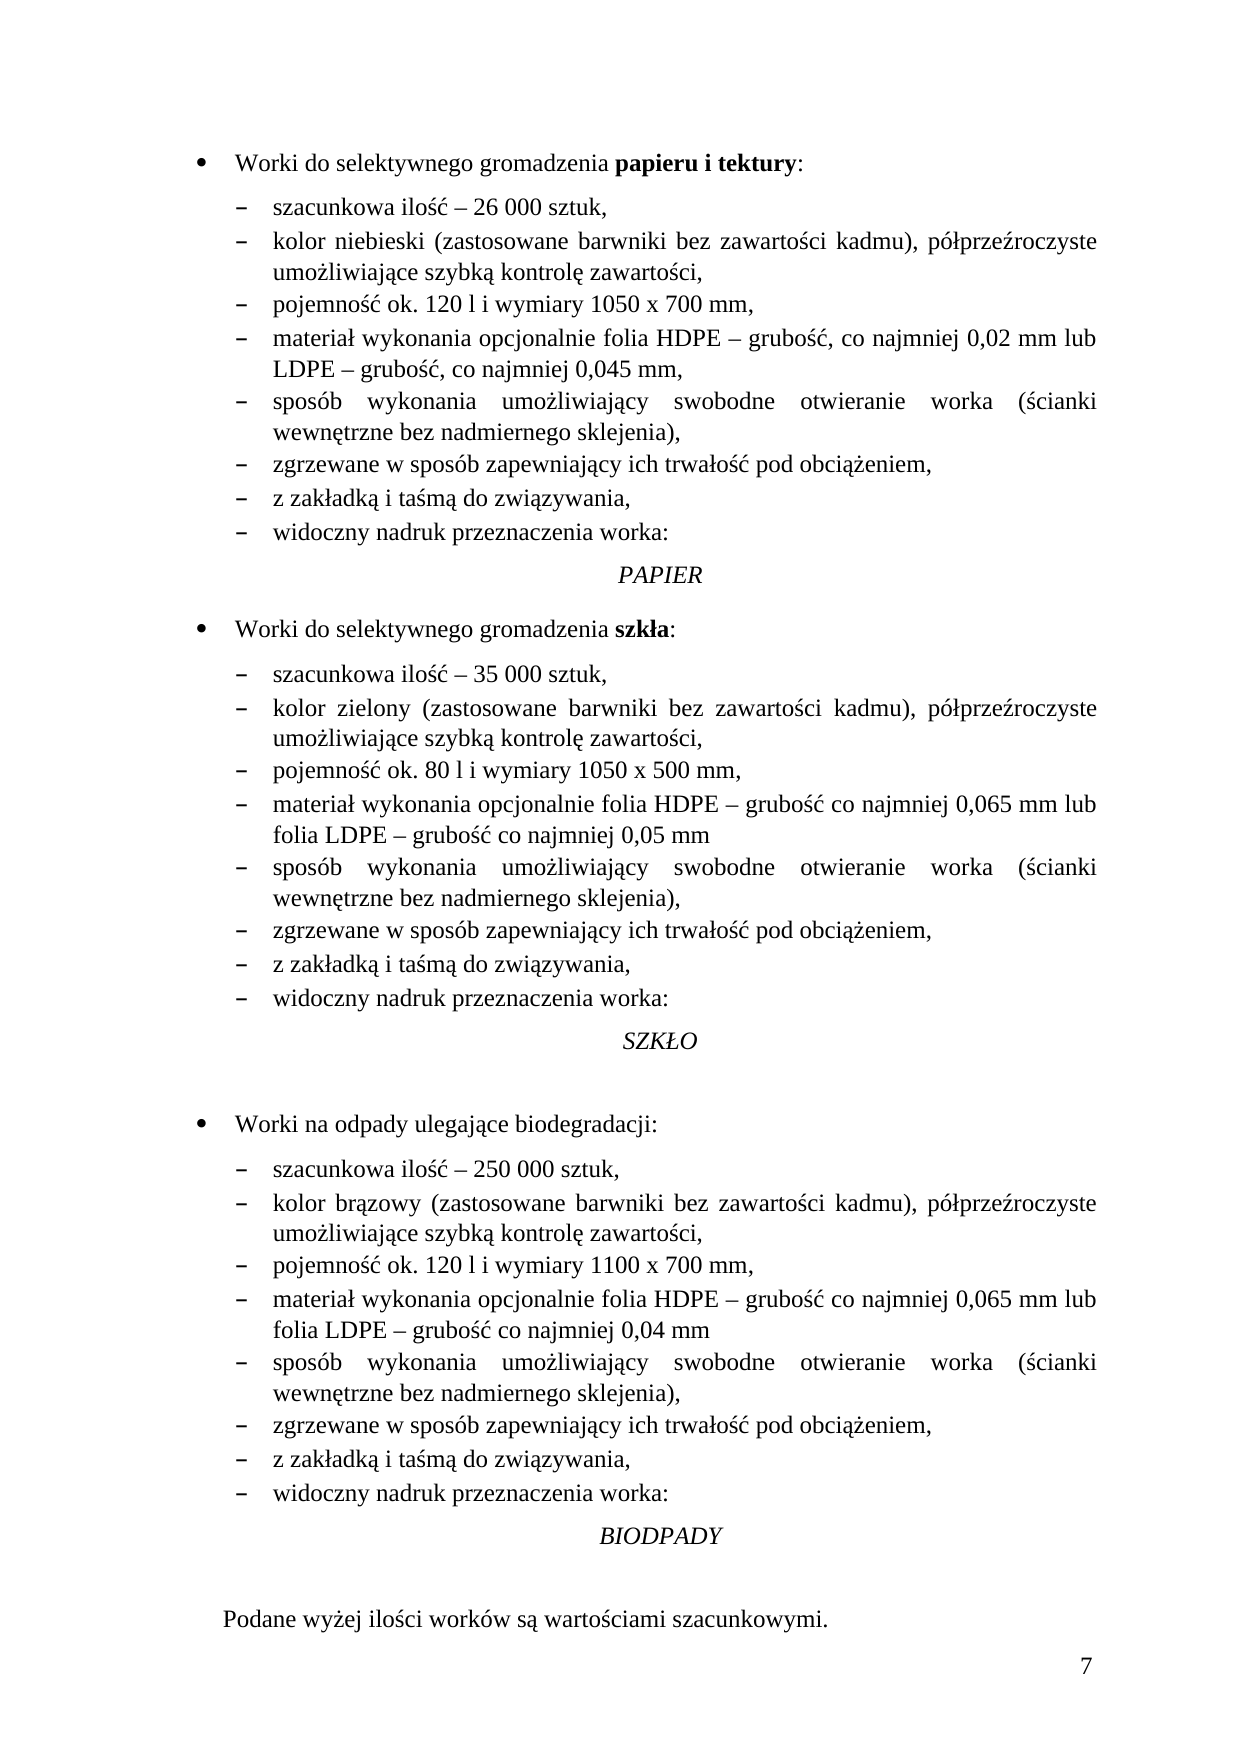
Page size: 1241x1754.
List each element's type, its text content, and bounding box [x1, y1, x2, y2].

list kolor brązowy (zastosowane barwniki bez zawartości kadmu), półprzeźroczyste umożliwiające szybką kontrolę zawartości, [235, 1184, 1098, 1247]
list sposób wykonania umożliwiający swobodne otwieranie worka (ścianki wewnętrzne bez nadmiernego sklejenia), [235, 849, 1098, 912]
list szacunkowa ilość – 250 000 sztuk, [235, 1150, 1098, 1184]
list z zakładką i taśmą do związywania, [235, 479, 1098, 514]
list kolor zielony (zastosowane barwniki bez zawartości kadmu), półprzeźroczyste umożliwiające szybką kontrolę zawartości, [235, 689, 1098, 752]
text Podane wyżej ilości worków są wartościami szacunkowymi. [223, 1604, 1098, 1633]
list zgrzewane w sposób zapewniający ich trwałość pod obciążeniem, [235, 446, 1098, 479]
list materiał wykonania opcjonalnie folia HDPE – grubość co najmniej 0,065 mm lub folia LDPE – grubość co najmniej 0,04 mm [235, 1281, 1098, 1344]
list pojemność ok. 120 l i wymiary 1100 x 700 mm, [235, 1247, 1098, 1281]
text BIODPADY [223, 1521, 1098, 1550]
list zgrzewane w sposób zapewniający ich trwałość pod obciążeniem, [235, 1407, 1098, 1441]
list szacunkowa ilość – 26 000 sztuk, [235, 189, 1098, 223]
list kolor niebieski (zastosowane barwniki bez zawartości kadmu), półprzeźroczyste umożliwiające szybką kontrolę zawartości, [235, 223, 1098, 286]
list pojemność ok. 80 l i wymiary 1050 x 500 mm, [235, 752, 1098, 786]
list materiał wykonania opcjonalnie folia HDPE – grubość co najmniej 0,065 mm lub folia LDPE – grubość co najmniej 0,05 mm [235, 786, 1098, 849]
text SZKŁO [223, 1026, 1098, 1055]
list Worki do selektywnego gromadzenia papieru i tektury: [197, 148, 1098, 176]
list sposób wykonania umożliwiający swobodne otwieranie worka (ścianki wewnętrzne bez nadmiernego sklejenia), [235, 1344, 1098, 1407]
list widoczny nadruk przeznaczenia worka: [235, 1475, 1098, 1509]
list Worki na odpady ulegające biodegradacji: [197, 1109, 1098, 1138]
list widoczny nadruk przeznaczenia worka: [235, 980, 1098, 1014]
list materiał wykonania opcjonalnie folia HDPE – grubość, co najmniej 0,02 mm lub LDPE – grubość, co najmniej 0,045 mm, [235, 320, 1098, 383]
list sposób wykonania umożliwiający swobodne otwieranie worka (ścianki wewnętrzne bez nadmiernego sklejenia), [235, 383, 1098, 446]
list szacunkowa ilość – 35 000 sztuk, [235, 655, 1098, 689]
list z zakładką i taśmą do związywania, [235, 946, 1098, 980]
list Worki do selektywnego gromadzenia szkła: [197, 614, 1098, 643]
list zgrzewane w sposób zapewniający ich trwałość pod obciążeniem, [235, 912, 1098, 946]
list z zakładką i taśmą do związywania, [235, 1441, 1098, 1475]
list pojemność ok. 120 l i wymiary 1050 x 700 mm, [235, 286, 1098, 320]
list widoczny nadruk przeznaczenia worka: [235, 514, 1098, 548]
text PAPIER [223, 560, 1098, 589]
